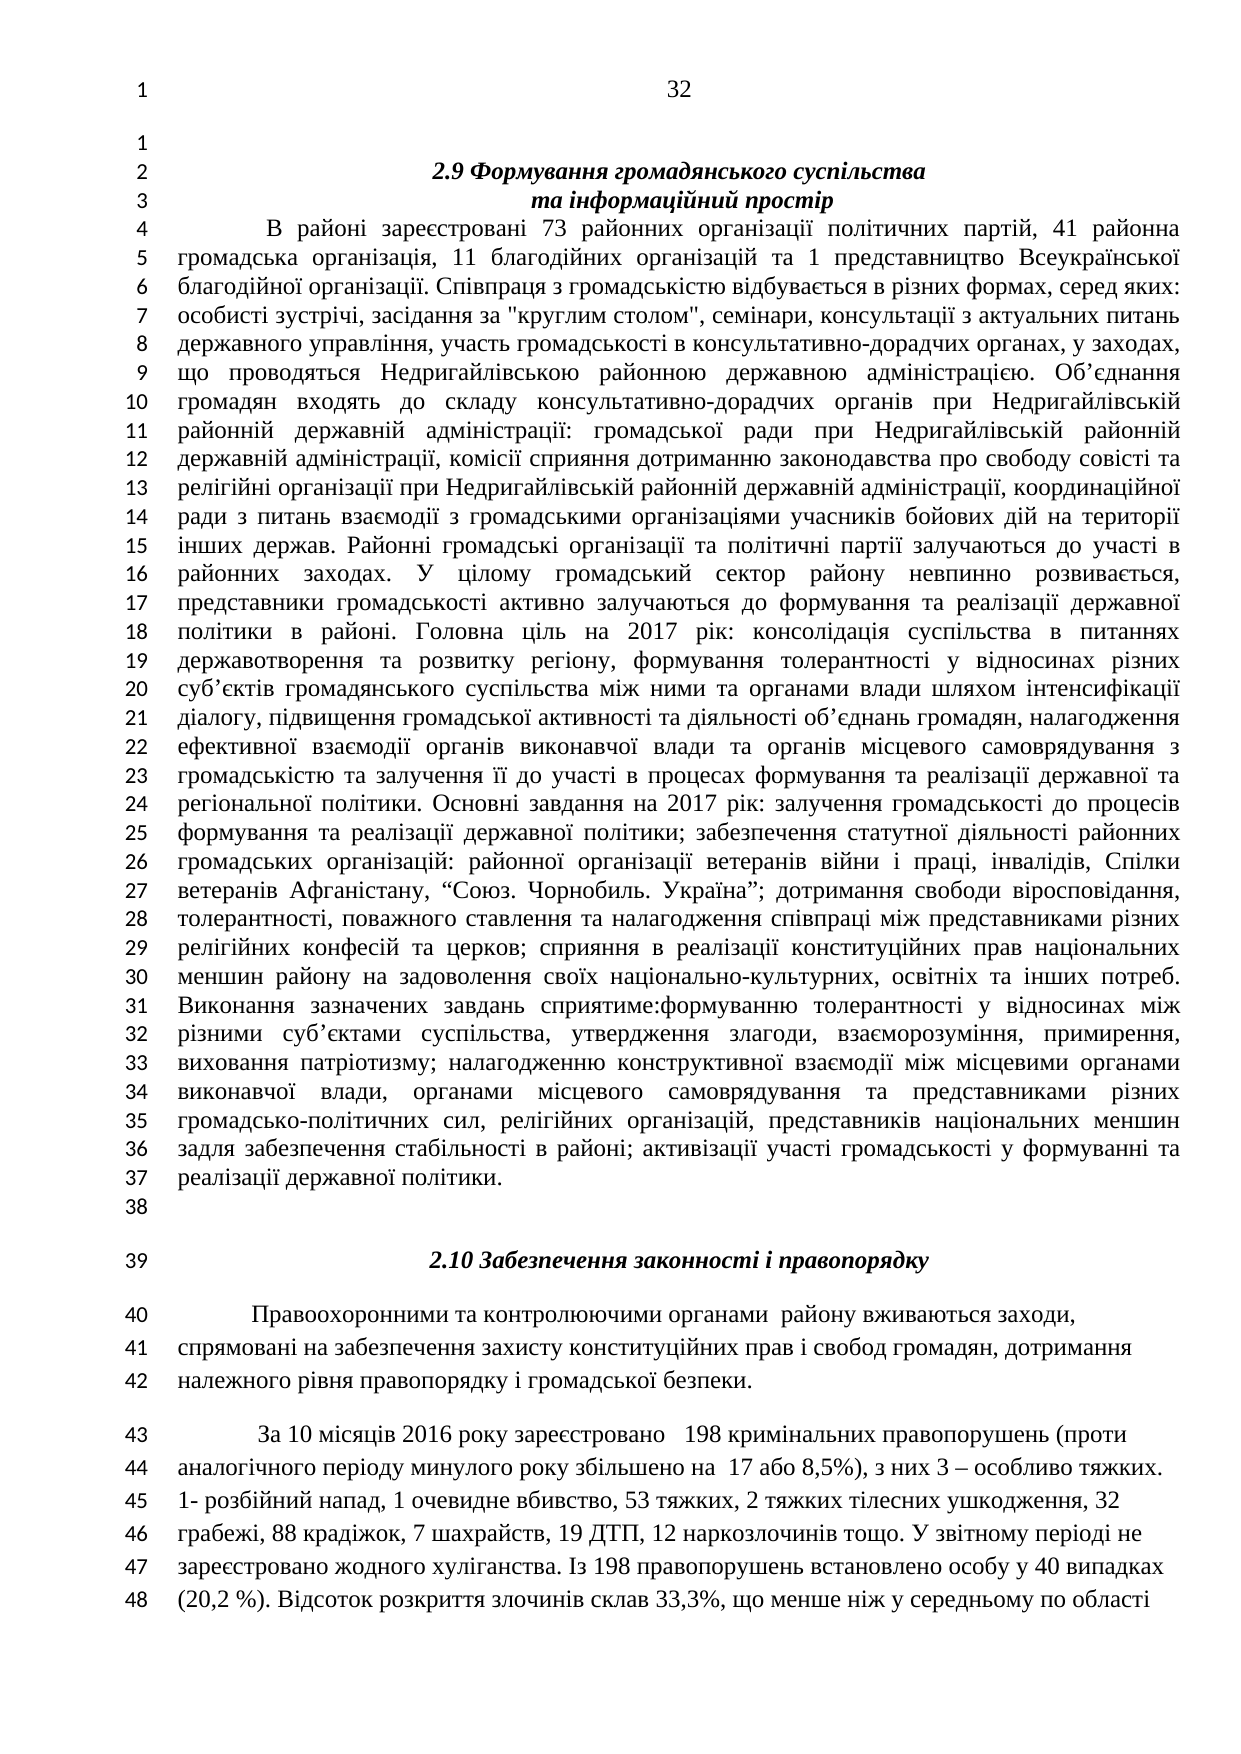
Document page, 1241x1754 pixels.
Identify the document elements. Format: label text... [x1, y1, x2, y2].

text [177, 1419, 1181, 1612]
text 2.9 Формування громадянського суспільства [177, 156, 1181, 185]
text Правоохоронними та контролюючими органами району вживаються заходи, спрямовані на забезпечення захисту конституційних прав і свобод громадян, дотримання належного рівня правопорядку і громадської безпеки. [177, 1299, 1181, 1393]
text 2.10 Забезпечення законності і правопорядку [177, 1245, 1181, 1274]
text та інформаційний простір [177, 185, 1181, 213]
text В районі зареєстровані 73 районних організації політичних партій, 41 районна громадська організація, 11 благодійних організацій та 1 представництво Всеукраїнської благодійної організації. Співпраця з громадськістю відбувається в різних формах, серед яких: особисті зустрічі, засідання за "круглим столом", семінари, консультації з актуальних питань державного управління, участь громадськості в консультативно-дорадчих органах, у заходах, що проводяться Недригайлівською районною державною адміністрацією. Об’єднання громадян входять до складу консультативно-дорадчих органів при Недригайлівській районній державній адміністрації: громадської ради при Недригайлівській районній державній адміністрації, комісії сприяння дотриманню законодавства про свободу совісті та релігійні організації при Недригайлівській районній державній адміністрації, координаційної ради з питань взаємодії з громадськими організаціями учасників бойових дій на території інших держав. Районні громадські організації та політичні партії залучаються до участі в районних заходах. У цілому громадський сектор району невпинно розвивається, представники громадськості активно залучаються до формування та реалізації державної політики в районі. Головна ціль на 2017 рік: консолідація суспільства в питаннях державотворення та розвитку регіону, формування толерантності у відносинах різних суб’єктів громадянського суспільства між ними та органами влади шляхом інтенсифікації діалогу, підвищення громадської активності та діяльності об’єднань громадян, налагодження ефективної взаємодії органів виконавчої влади та органів місцевого самоврядування з громадськістю та залучення її до участі в процесах формування та реалізації державної та регіональної політики. Основні завдання на 2017 рік: залучення громадськості до процесів формування та реалізації державної політики; забезпечення статутної діяльності районних громадських організацій: районної організації ветеранів війни і праці, інвалідів, Спілки ветеранів Афганістану, “Союз. Чорнобиль. Україна”; дотримання свободи віросповідання, толерантності, поважного ставлення та налагодження співпраці між представниками різних релігійних конфесій та церков; сприяння в реалізації конституційних прав національних меншин району на задоволення своїх національно-культурних, освітніх та інших потреб. Виконання зазначених завдань сприятиме:формуванню толерантності у відносинах між різними суб’єктами суспільства, утвердження злагоди, взаєморозуміння, примирення, виховання патріотизму; налагодженню конструктивної взаємодії між місцевими органами виконавчої влади, органами місцевого самоврядування та представниками різних громадсько-політичних сил, релігійних організацій, представників національних меншин задля забезпечення стабільності в районі; активізації участі громадськості у формуванні та реалізації державної політики. [177, 213, 1181, 1191]
